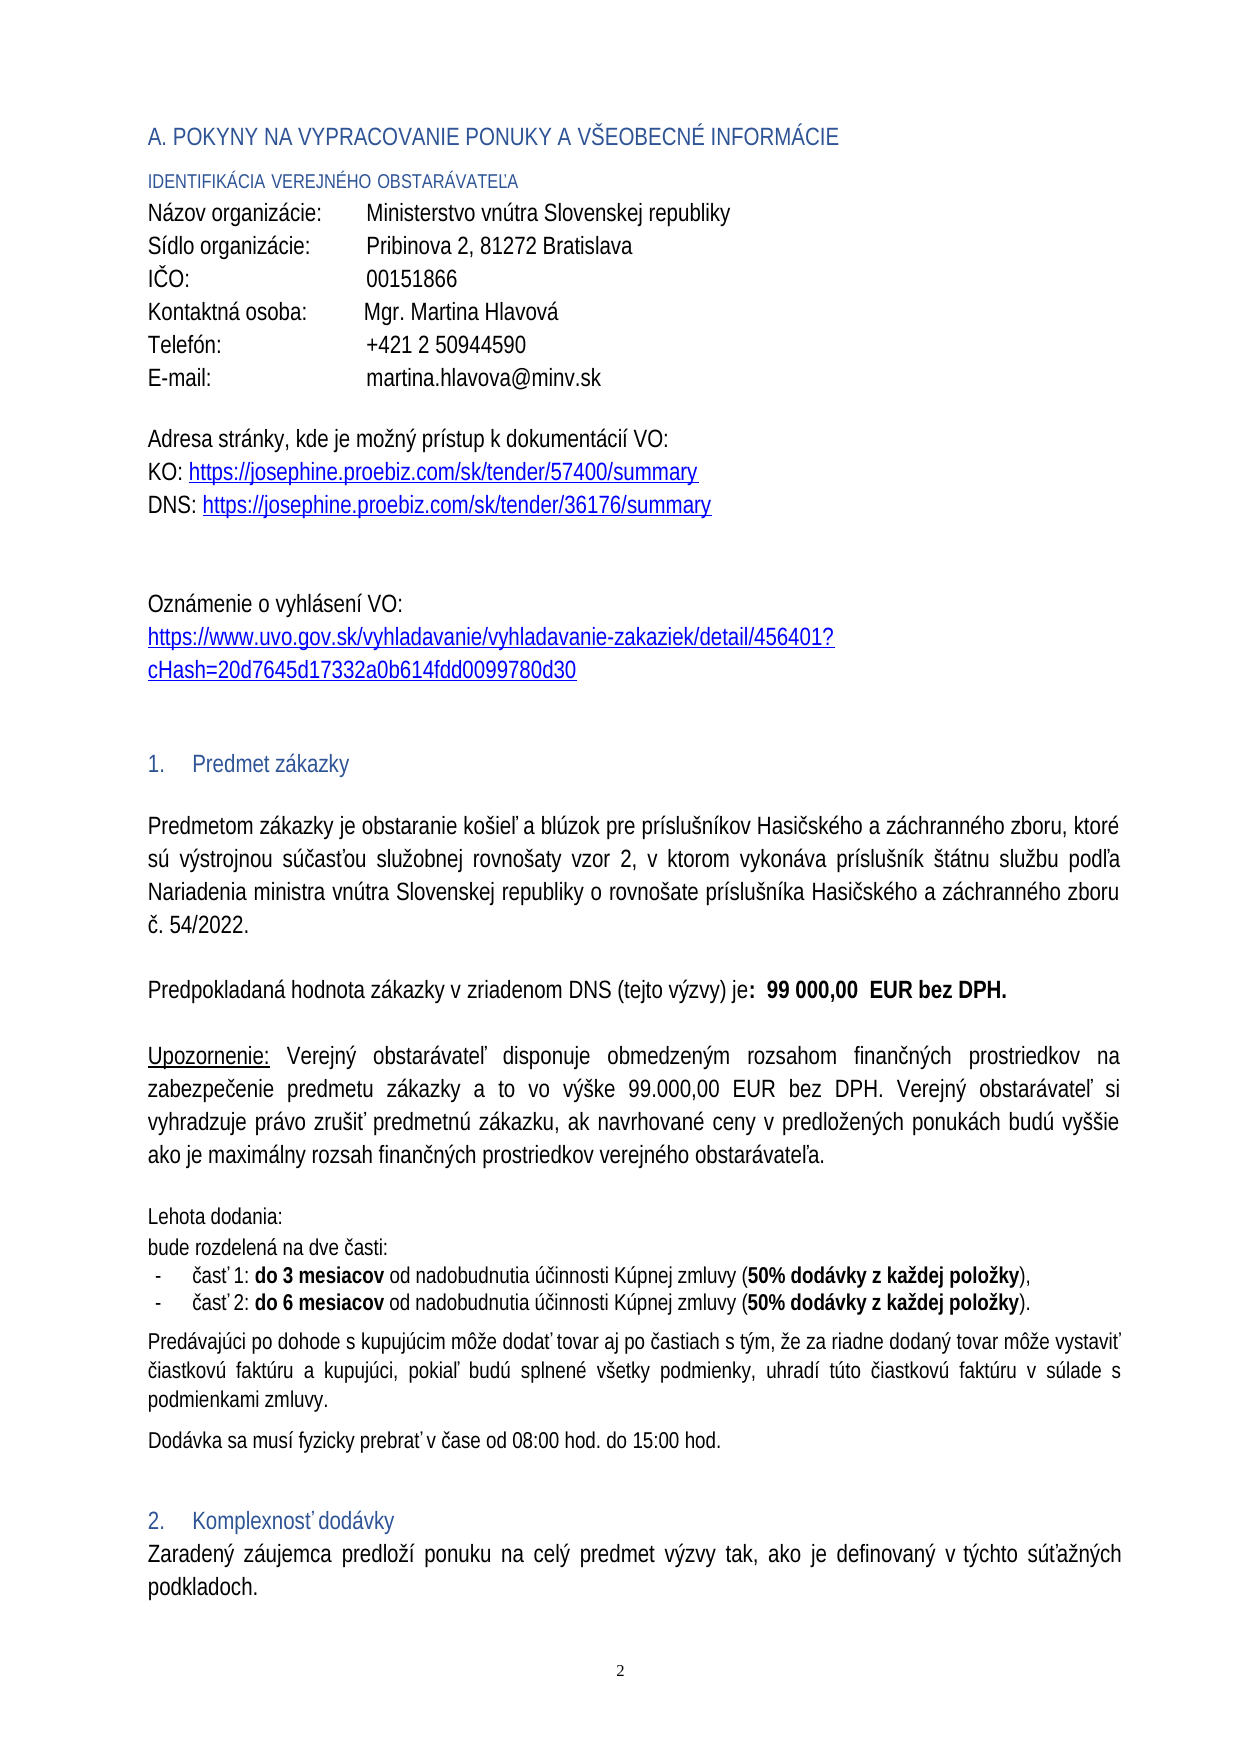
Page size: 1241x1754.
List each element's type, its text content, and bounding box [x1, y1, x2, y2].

text identifikácia verejného obstarávateľa [148, 165, 1122, 194]
text https://www.uvo.gov.sk/vyhladavanie/vyhladavanie-zakaziek/detail/456401?cHash=20d7645d17332a0b614fdd0099780d30 [148, 622, 1122, 683]
subtitle Predmet zákazky [148, 749, 1122, 778]
text E-mail: martina.hlavova@minv.sk [148, 363, 1122, 391]
text Predávajúci po dohode s kupujúcim môže dodať tovar aj po častiach s tým, že za riadne dodaný tovar môže vystaviť čiastkovú faktúru a kupujúci, pokiaľ budú splnené všetky podmienky, uhradí túto čiastkovú faktúru v súlade s podmienkami zmluvy. [148, 1328, 1122, 1412]
text KO: https://josephine.proebiz.com/sk/tender/57400/summary [148, 457, 1122, 486]
text Dodávka sa musí fyzicky prebrať v čase od 08:00 hod. do 15:00 hod. [148, 1427, 1122, 1453]
text DNS: https://josephine.proebiz.com/sk/tender/36176/summary [148, 490, 1122, 519]
text Upozornenie: Verejný obstarávateľ disponuje obmedzeným rozsahom finančných prostriedkov na zabezpečenie predmetu zákazky a to vo výške 99.000,00 EUR bez DPH. Verejný obstarávateľ si vyhradzuje právo zrušiť predmetnú zákazku, ak navrhované ceny v predložených ponukách budú vyššie ako je maximálny rozsah finančných prostriedkov verejného obstarávateľa. [148, 1041, 1122, 1169]
text Lehota dodania: [148, 1203, 1122, 1229]
text Telefón: +421 2 50944590 [148, 330, 1122, 358]
text Oznámenie o vyhlásení VO: [148, 589, 1122, 618]
text bude rozdelená na dve časti: [148, 1233, 1122, 1260]
text Predmetom zákazky je obstaranie košieľ a blúzok pre príslušníkov Hasičského a záchranného zboru, ktoré sú výstrojnou súčasťou služobnej rovnošaty vzor 2, v ktorom vykonáva príslušník štátnu službu podľa Nariadenia ministra vnútra Slovenskej republiky o rovnošate príslušníka Hasičského a záchranného zboru č. 54/2022. [148, 811, 1122, 938]
list časť 2: do 6 mesiacov od nadobudnutia účinnosti Kúpnej zmluvy (50% dodávky z každej položky). [155, 1289, 1122, 1315]
text Kontaktná osoba: Mgr. Martina Hlavová [148, 297, 1122, 325]
text Predpokladaná hodnota zákazky v zriadenom DNS (tejto výzvy) je: 99 000,00 EUR bez DPH. [148, 976, 1122, 1004]
text IČO: 00151866 [148, 264, 1122, 292]
text Sídlo organizácie: Pribinova 2, 81272 Bratislava [148, 231, 1122, 259]
text Názov organizácie: Ministerstvo vnútra Slovenskej republiky [148, 198, 1122, 227]
list časť 1: do 3 mesiacov od nadobudnutia účinnosti Kúpnej zmluvy (50% dodávky z každej položky), [155, 1262, 1122, 1289]
text Zaradený záujemca predloží ponuku na celý predmet výzvy tak, ako je definovaný v týchto súťažných podkladoch. [148, 1538, 1122, 1600]
subtitle Komplexnosť dodávky [148, 1506, 1122, 1534]
text Adresa stránky, kde je možný prístup k dokumentácií VO: [148, 424, 1122, 453]
text A. POKYNY NA VYPRACOVANIE PONUKY A VŠEOBECNÉ INFORMÁCIE [148, 122, 1122, 150]
